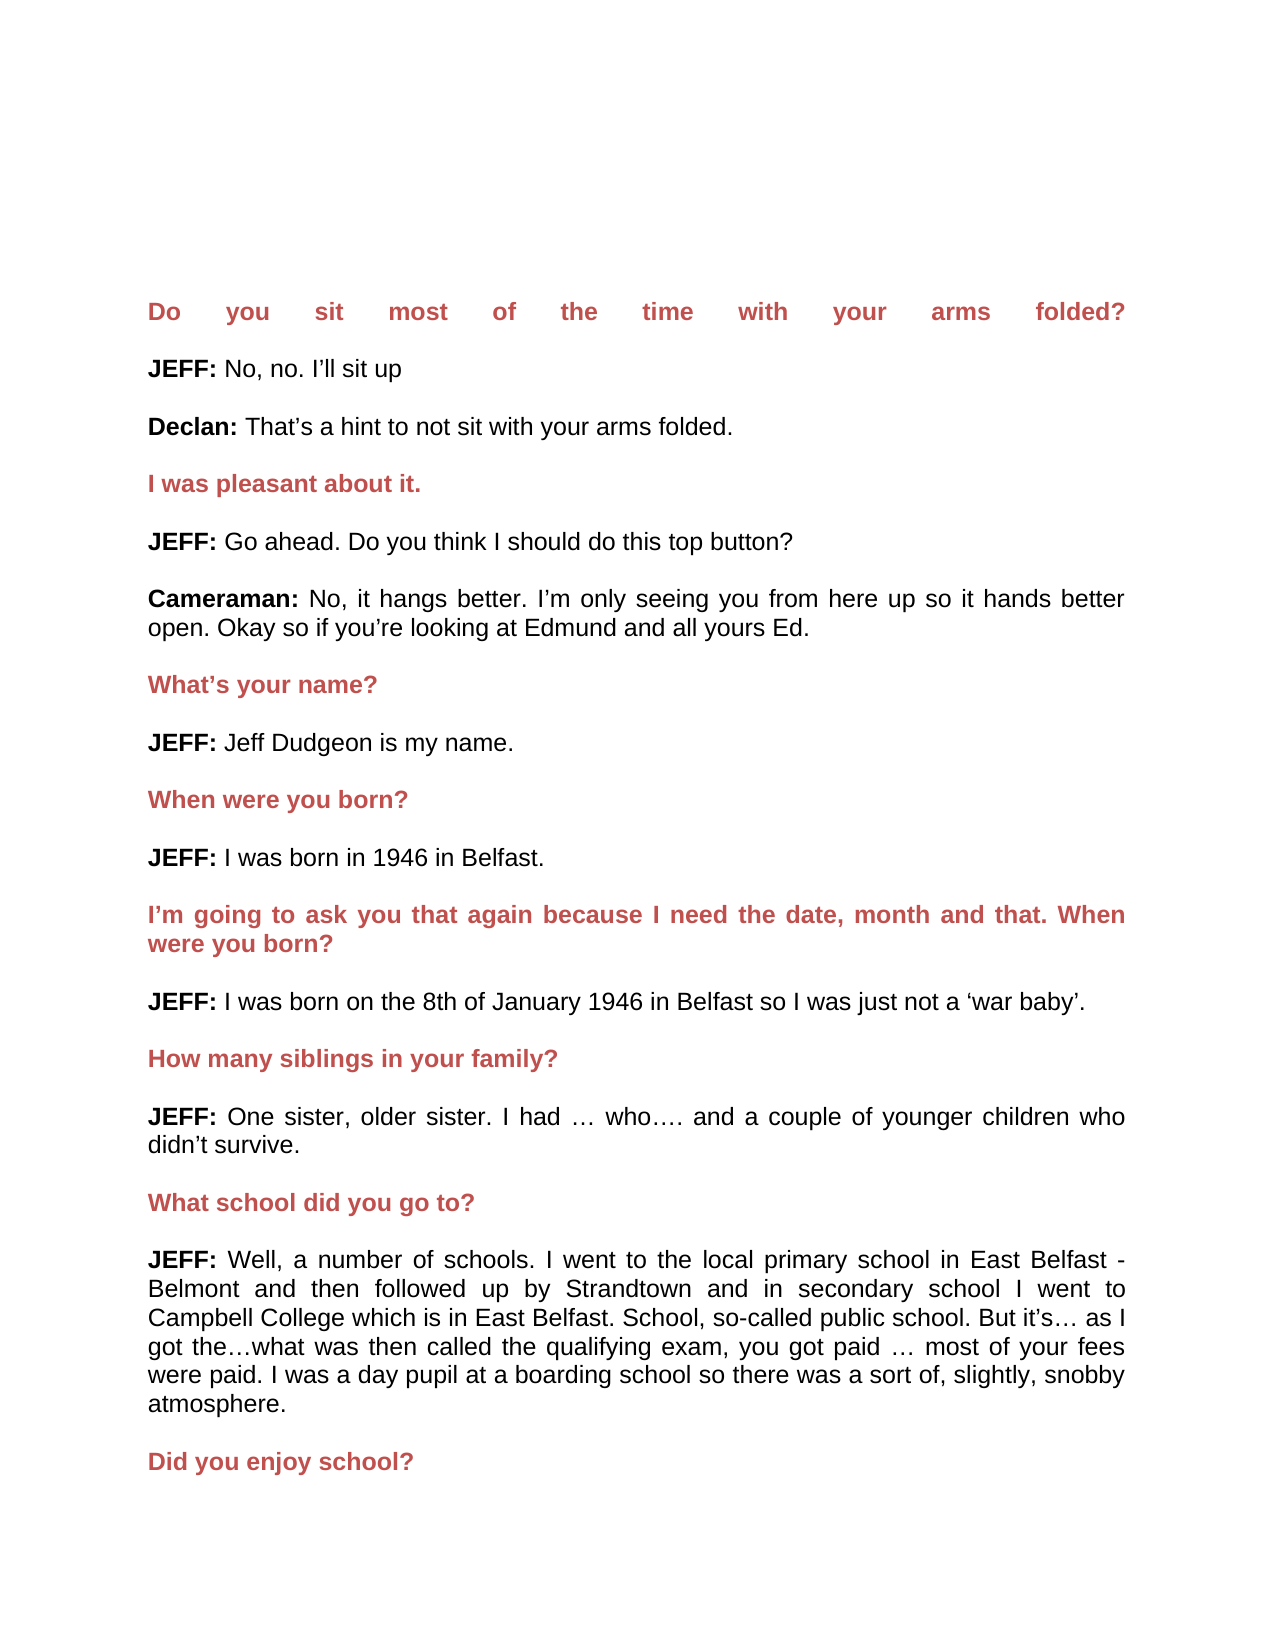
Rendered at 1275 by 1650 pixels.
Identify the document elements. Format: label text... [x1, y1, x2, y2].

text When were you born? [148, 785, 1127, 814]
text JEFF: Go ahead. Do you think I should do this top button? [148, 527, 1127, 555]
text Cameraman: No, it hangs better. I’m only seeing you from here up so it hands better open. Okay so if you’re looking at Edmund and all yours Ed. [148, 584, 1127, 642]
text JEFF: I was born in 1946 in Belfast. [148, 843, 1127, 872]
text JEFF: One sister, older sister. I had … who…. and a couple of younger children who didn’t survive. [148, 1102, 1127, 1159]
text What’s your name? [148, 670, 1127, 699]
text JEFF: I was born on the 8th of January 1946 in Belfast so I was just not a ‘war baby’. [148, 987, 1127, 1015]
text I’m going to ask you that again because I need the date, month and that. When were you born? [148, 900, 1127, 958]
text JEFF: Jeff Dudgeon is my name. [148, 728, 1127, 757]
text Did you enjoy school? [148, 1418, 1127, 1475]
text What school did you go to? [148, 1188, 1127, 1217]
text Do you sit most of the time with your arms folded? JEFF: No, no. I’ll sit up [148, 297, 1127, 383]
text How many siblings in your family? [148, 1044, 1127, 1073]
text I was pleasant about it. [148, 469, 1127, 498]
text JEFF: Well, a number of schools. I went to the local primary school in East Belfast - Belmont and then followed up by Strandtown and in secondary school I went to Campbell College which is in East Belfast. School, so-called public school. But it’s… as I got the…what was then called the qualifying exam, you got paid … most of your fees were paid. I was a day pupil at a boarding school so there was a sort of, slightly, snobby atmosphere. [148, 1245, 1127, 1418]
text Declan: That’s a hint to not sit with your arms folded. [148, 412, 1127, 440]
